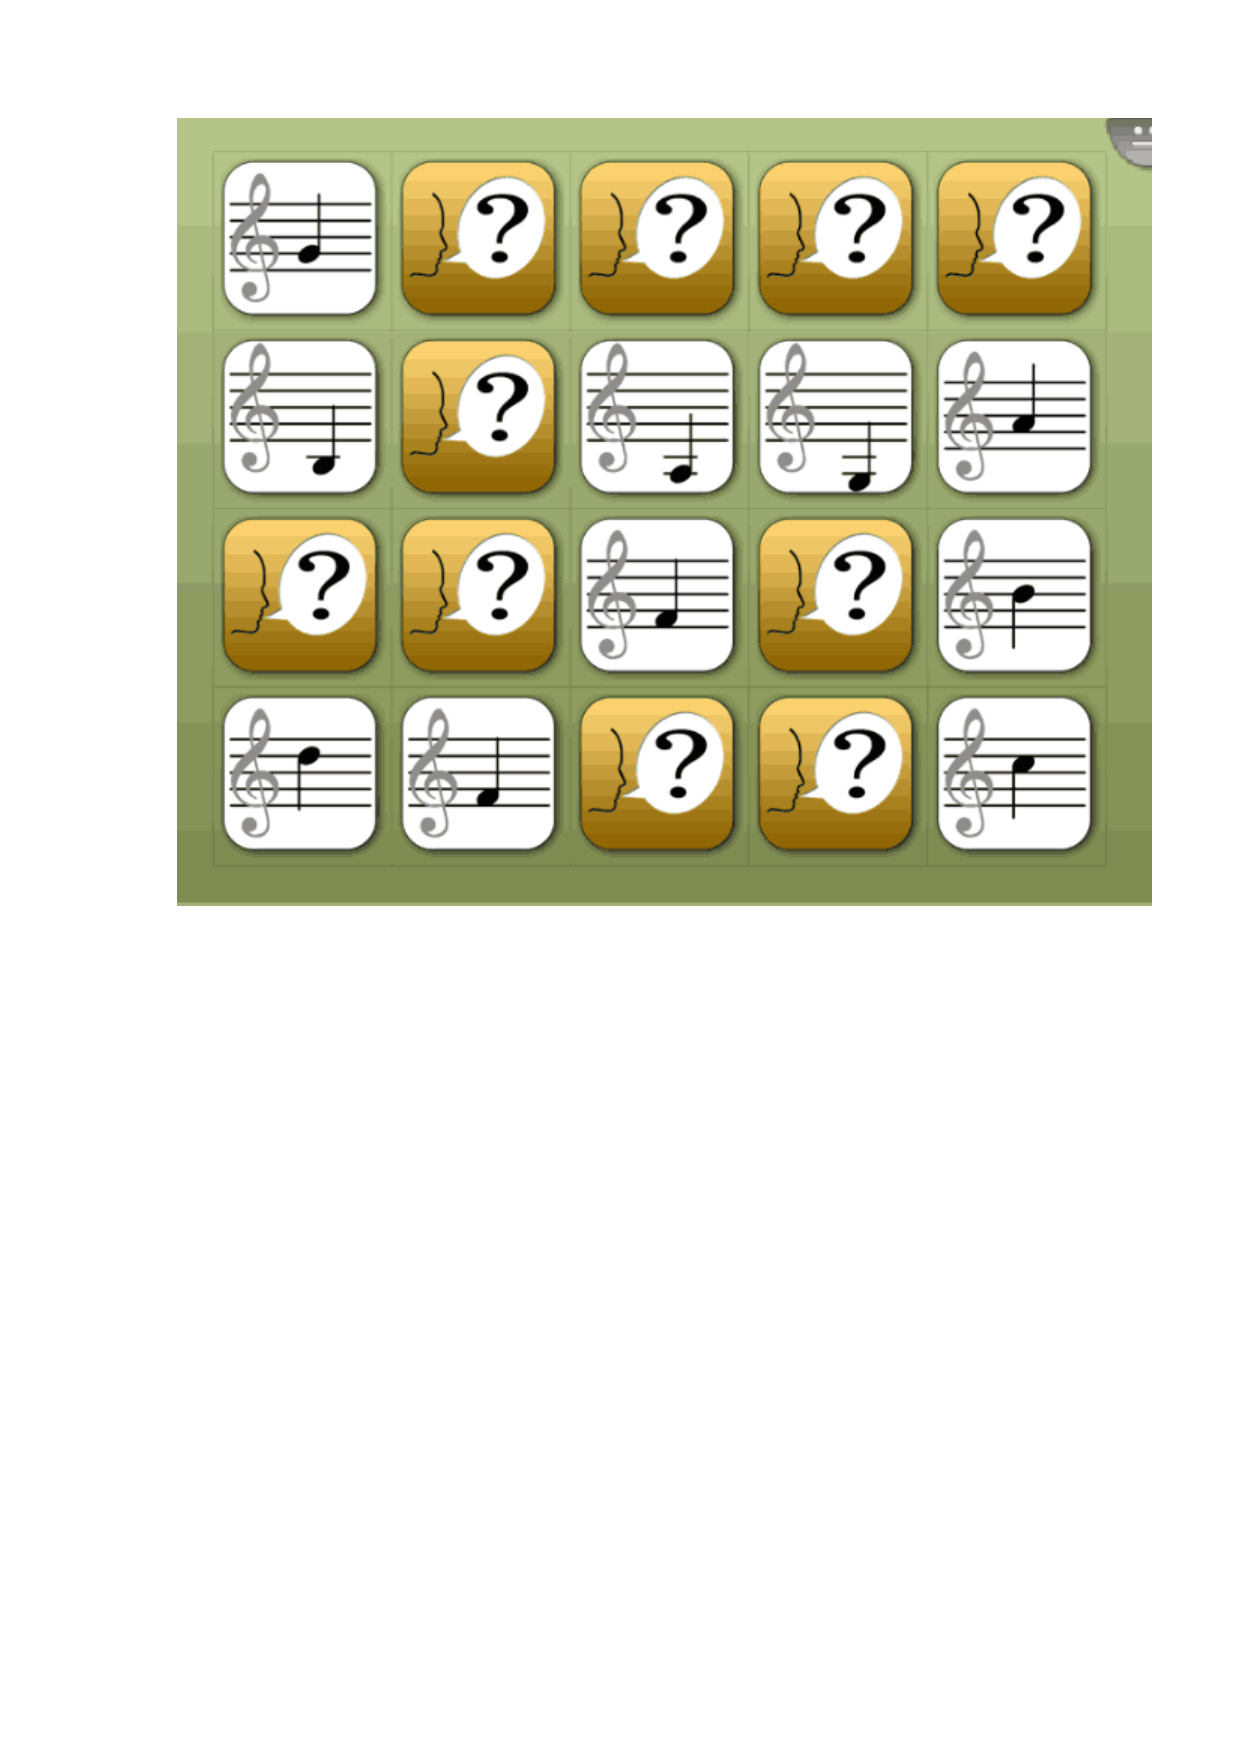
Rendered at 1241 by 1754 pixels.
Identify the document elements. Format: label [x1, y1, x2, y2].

picture [177, 118, 1152, 906]
